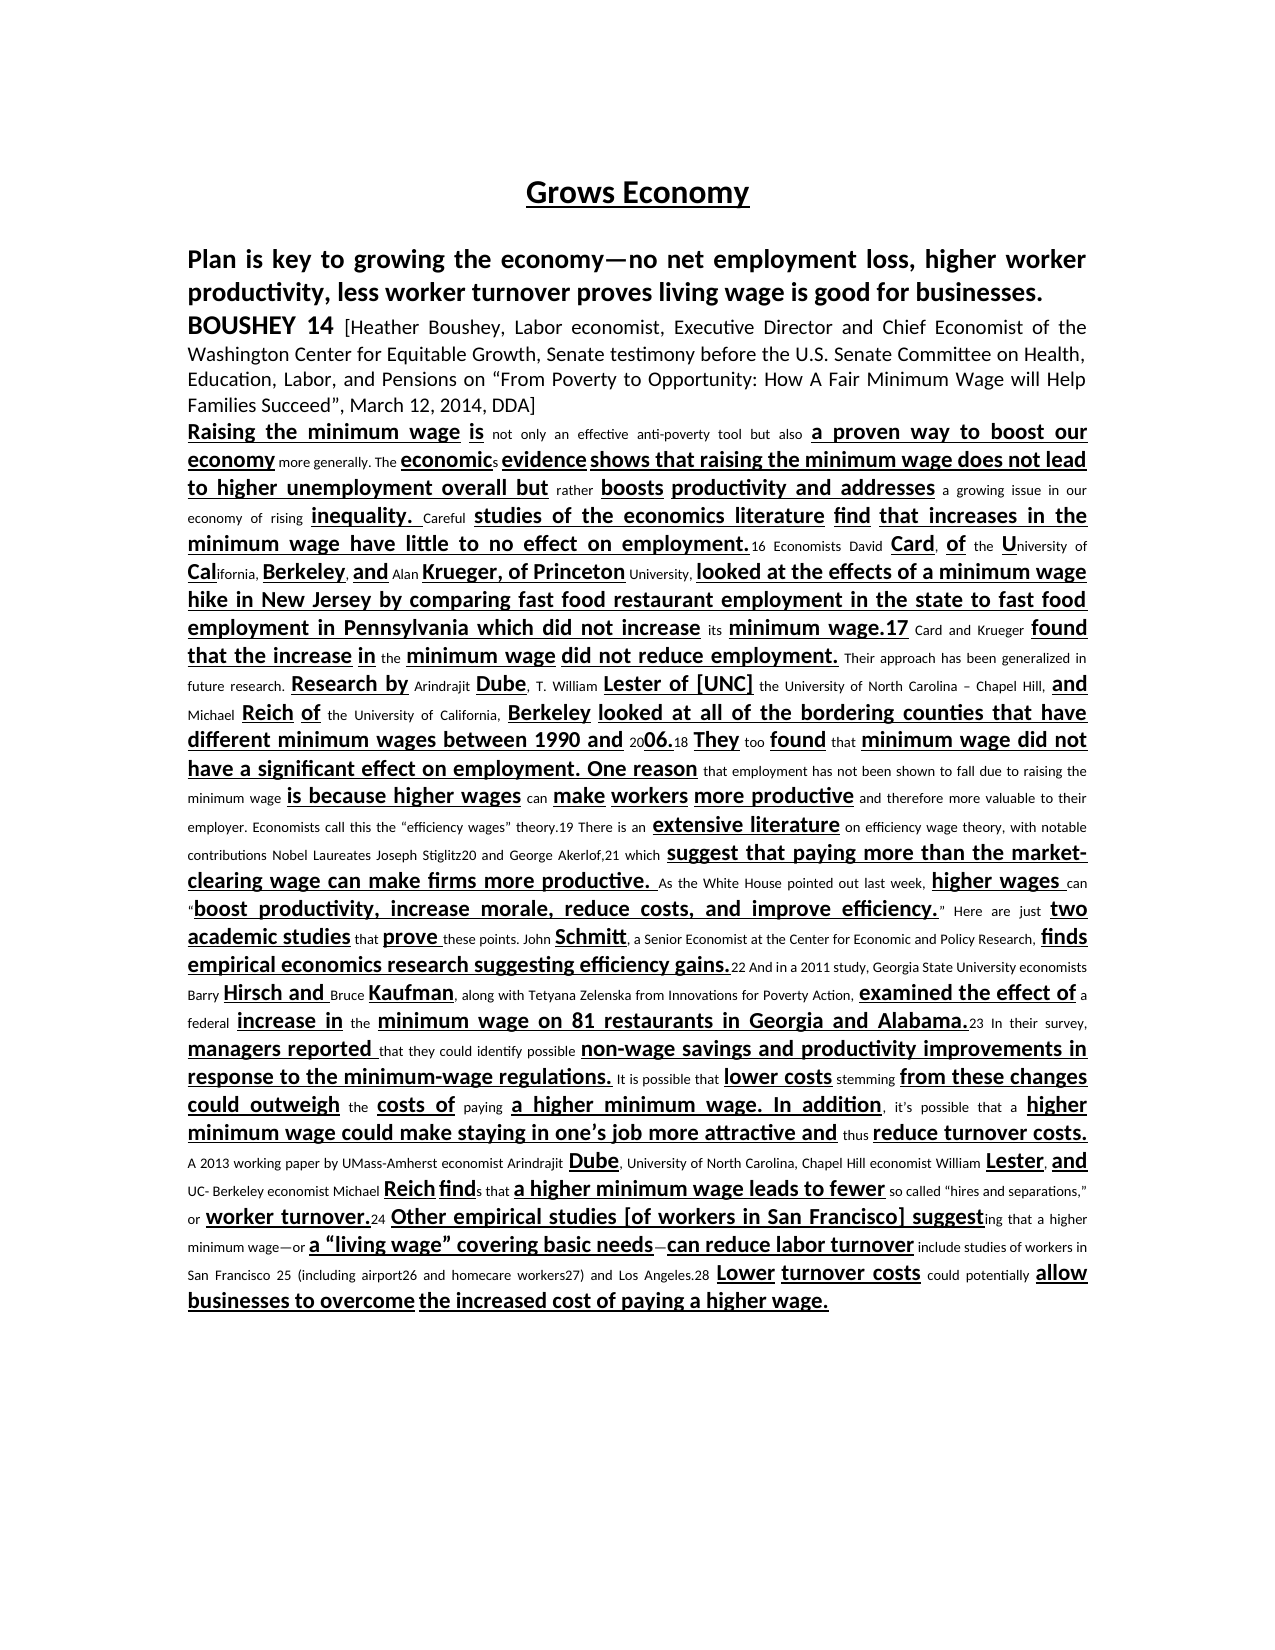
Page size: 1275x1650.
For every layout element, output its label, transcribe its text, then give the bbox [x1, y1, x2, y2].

text Raising the minimum wage is not only an effective anti-poverty tool but also a proven way to boost our economy more generally. The economics evidence shows that raising the minimum wage does not lead to higher unemployment overall but rather boosts productivity and addresses a growing issue in our economy of rising inequality. Careful studies of the economics literature find that increases in the minimum wage have little to no effect on employment.16 Economists David Card, of the University of California, Berkeley, and Alan Krueger, of Princeton University, looked at the effects of a minimum wage hike in New Jersey by comparing fast food restaurant employment in the state to fast food employment in Pennsylvania which did not increase its minimum wage.17 Card and Krueger found that the increase in the minimum wage did not reduce employment. Their approach has been generalized in future research. Research by Arindrajit Dube, T. William Lester of [UNC] the University of North Carolina – Chapel Hill, and Michael Reich of the University of California, Berkeley looked at all of the bordering counties that have different minimum wages between 1990 and 2006.18 They too found that minimum wage did not have a significant effect on employment. One reason that employment has not been shown to fall due to raising the minimum wage is because higher wages can make workers more productive and therefore more valuable to their employer. Economists call this the “efficiency wages” theory.19 There is an extensive literature on efficiency wage theory, with notable contributions Nobel Laureates Joseph Stiglitz20 and George Akerlof,21 which suggest that paying more than the market-clearing wage can make firms more productive. As the White House pointed out last week, higher wages can “boost productivity, increase morale, reduce costs, and improve efficiency.” Here are just two academic studies that prove these points. John Schmitt, a Senior Economist at the Center for Economic and Policy Research, finds empirical economics research suggesting efficiency gains.22 And in a 2011 study, Georgia State University economists Barry Hirsch and Bruce Kaufman, along with Tetyana Zelenska from Innovations for Poverty Action, examined the effect of a federal increase in the minimum wage on 81 restaurants in Georgia and Alabama.23 In their survey, managers reported that they could identify possible non-wage savings and productivity improvements in response to the minimum-wage regulations. It is possible that lower costs stemming from these changes could outweigh the costs of paying a higher minimum wage. In addition, it’s possible that a higher minimum wage could make staying in one’s job more attractive and thus reduce turnover costs. A 2013 working paper by UMass-Amherst economist Arindrajit Dube, University of North Carolina, Chapel Hill economist William Lester, and UC- Berkeley economist Michael Reich finds that a higher minimum wage leads to fewer so called “hires and separations,” or worker turnover.24 Other empirical studies [of workers in San Francisco] suggesting that a higher minimum wage—or a “living wage” covering basic needs—can reduce labor turnover include studies of workers in San Francisco 25 (including airport26 and homecare workers27) and Los Angeles.28 Lower turnover costs could potentially allow businesses to overcome the increased cost of paying a higher wage. [187, 611, 1087, 1314]
subtitle Grows Economy [187, 171, 1087, 212]
subtitle BOUSHEY 14 [Heather Boushey, Labor economist, Executive Director and Chief Economist of the Washington Center for Equitable Growth, Senate testimony before the U.S. Senate Committee on Health, Education, Labor, and Pensions on “From Poverty to Opportunity: How A Fair Minimum Wage will Help Families Succeed”, March 12, 2014, DDA] [187, 308, 1087, 417]
subtitle Plan is key to growing the economy—no net employment loss, higher worker productivity, less worker turnover proves living wage is good for businesses. [187, 242, 1087, 308]
